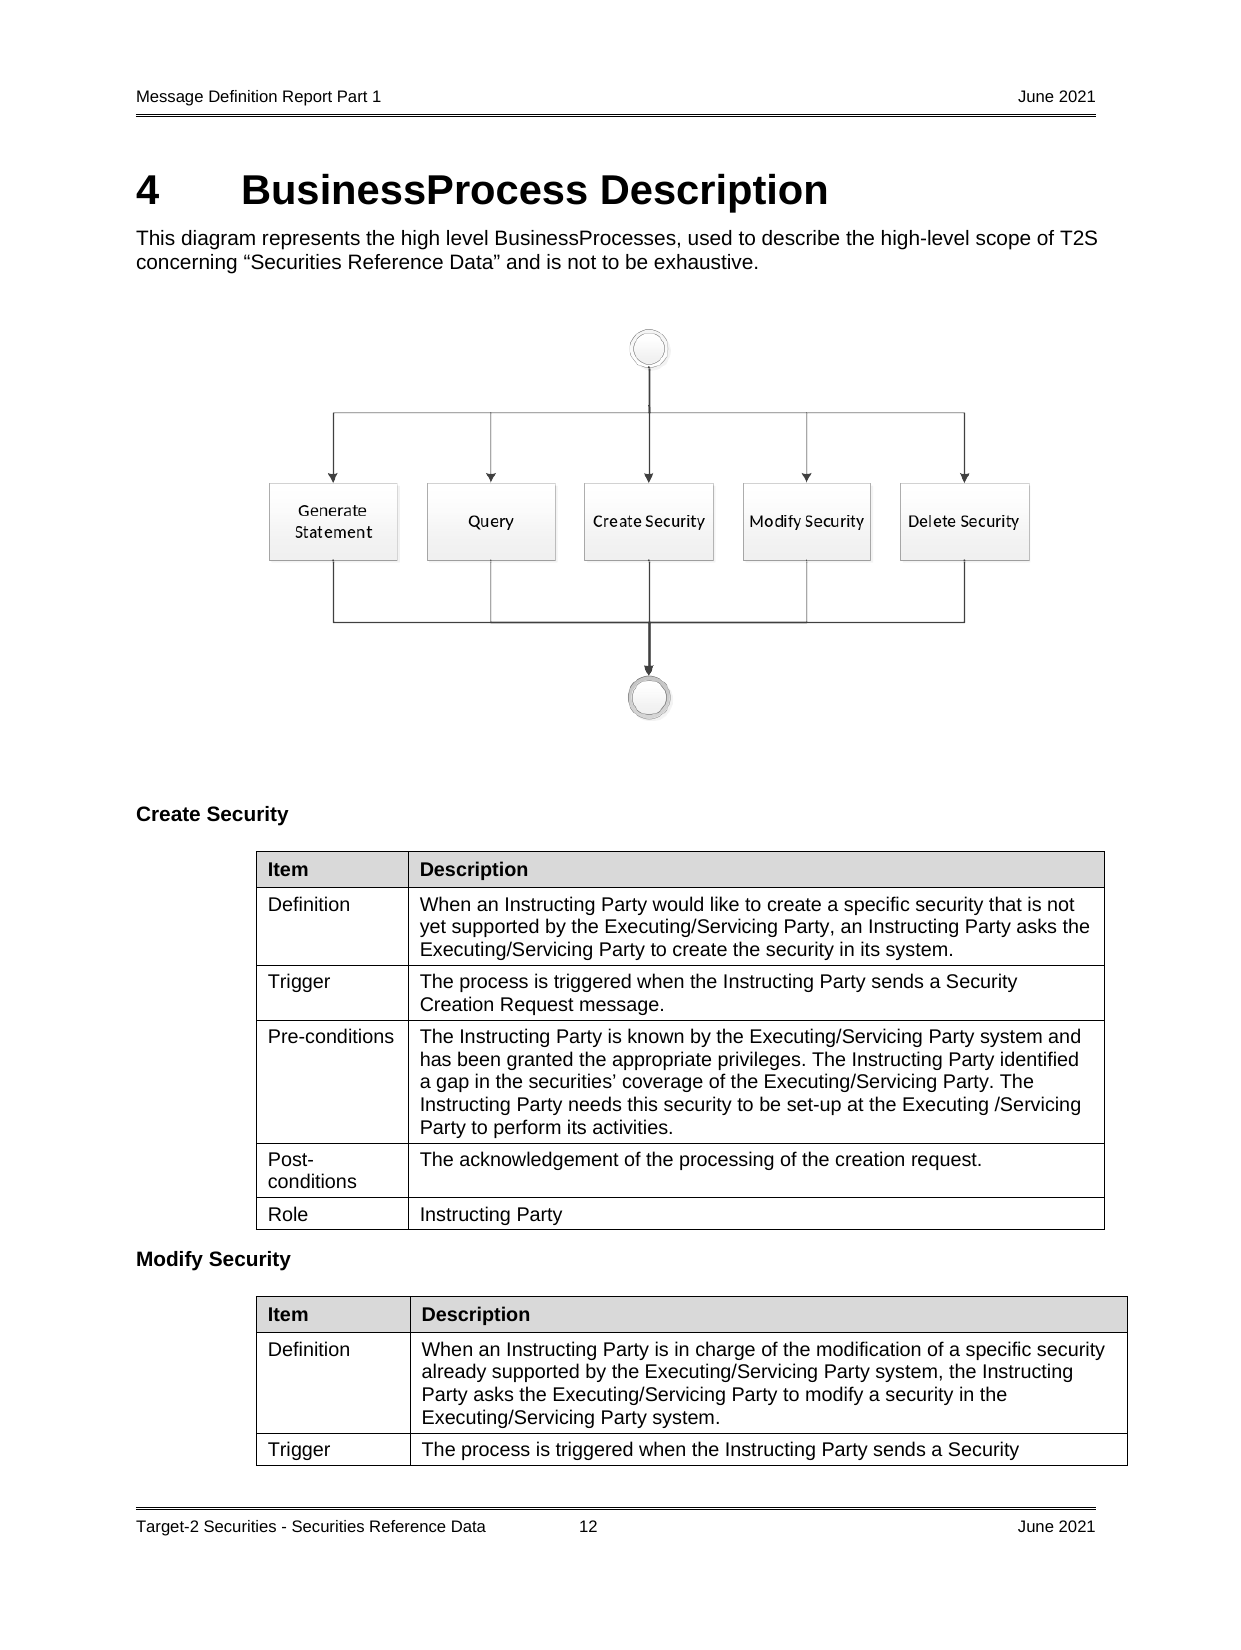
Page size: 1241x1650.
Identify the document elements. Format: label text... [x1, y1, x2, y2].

table_cell The Instructing Party is known by the Executing/Servicing Party system and has been granted the appropriate privileges. The Instructing Party identified a gap in the securities’ coverage of the Executing/Servicing Party. The Instructing Party needs this security to be set-up at the Executing /Servicing Party to perform its activities. [409, 1021, 1104, 1142]
table_cell Instructing Party [409, 1198, 1104, 1229]
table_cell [411, 1434, 1127, 1464]
table_cell Post-conditions [257, 1144, 408, 1197]
table_cell Definition [257, 1333, 410, 1432]
table_cell Pre-conditions [257, 1021, 408, 1142]
table_cell Trigger [257, 1434, 410, 1464]
table_cell When an Instructing Party would like to create a specific security that is not yet supported by the Executing/Servicing Party, an Instructing Party asks the Executing/Servicing Party to create the security in its system. [409, 888, 1104, 965]
table_header Description [411, 1297, 1127, 1332]
table_header Item [257, 852, 408, 887]
table_cell Trigger [257, 966, 408, 1019]
table_cell The process is triggered when the Instructing Party sends a Security Creation Request message. [409, 966, 1104, 1019]
table_cell Role [257, 1198, 408, 1229]
table_header Description [409, 852, 1104, 887]
table_header Item [257, 1297, 410, 1332]
text Modify Security [136, 1247, 1104, 1271]
text Create Security [136, 802, 1104, 826]
table_cell When an Instructing Party is in charge of the modification of a specific security already supported by the Executing/Servicing Party system, the Instructing Party asks the Executing/Servicing Party to modify a security in the Executing/Servicing Party system. [411, 1333, 1127, 1432]
text This diagram represents the high level BusinessProcesses, used to describe the high-level scope of T2S concerning “Securities Reference Data” and is not to be exhaustive. [136, 226, 1104, 274]
subtitle BusinessProcess Description [136, 166, 1104, 213]
table_cell The acknowledgement of the processing of the creation request. [409, 1144, 1104, 1197]
table_cell Definition [257, 888, 408, 965]
